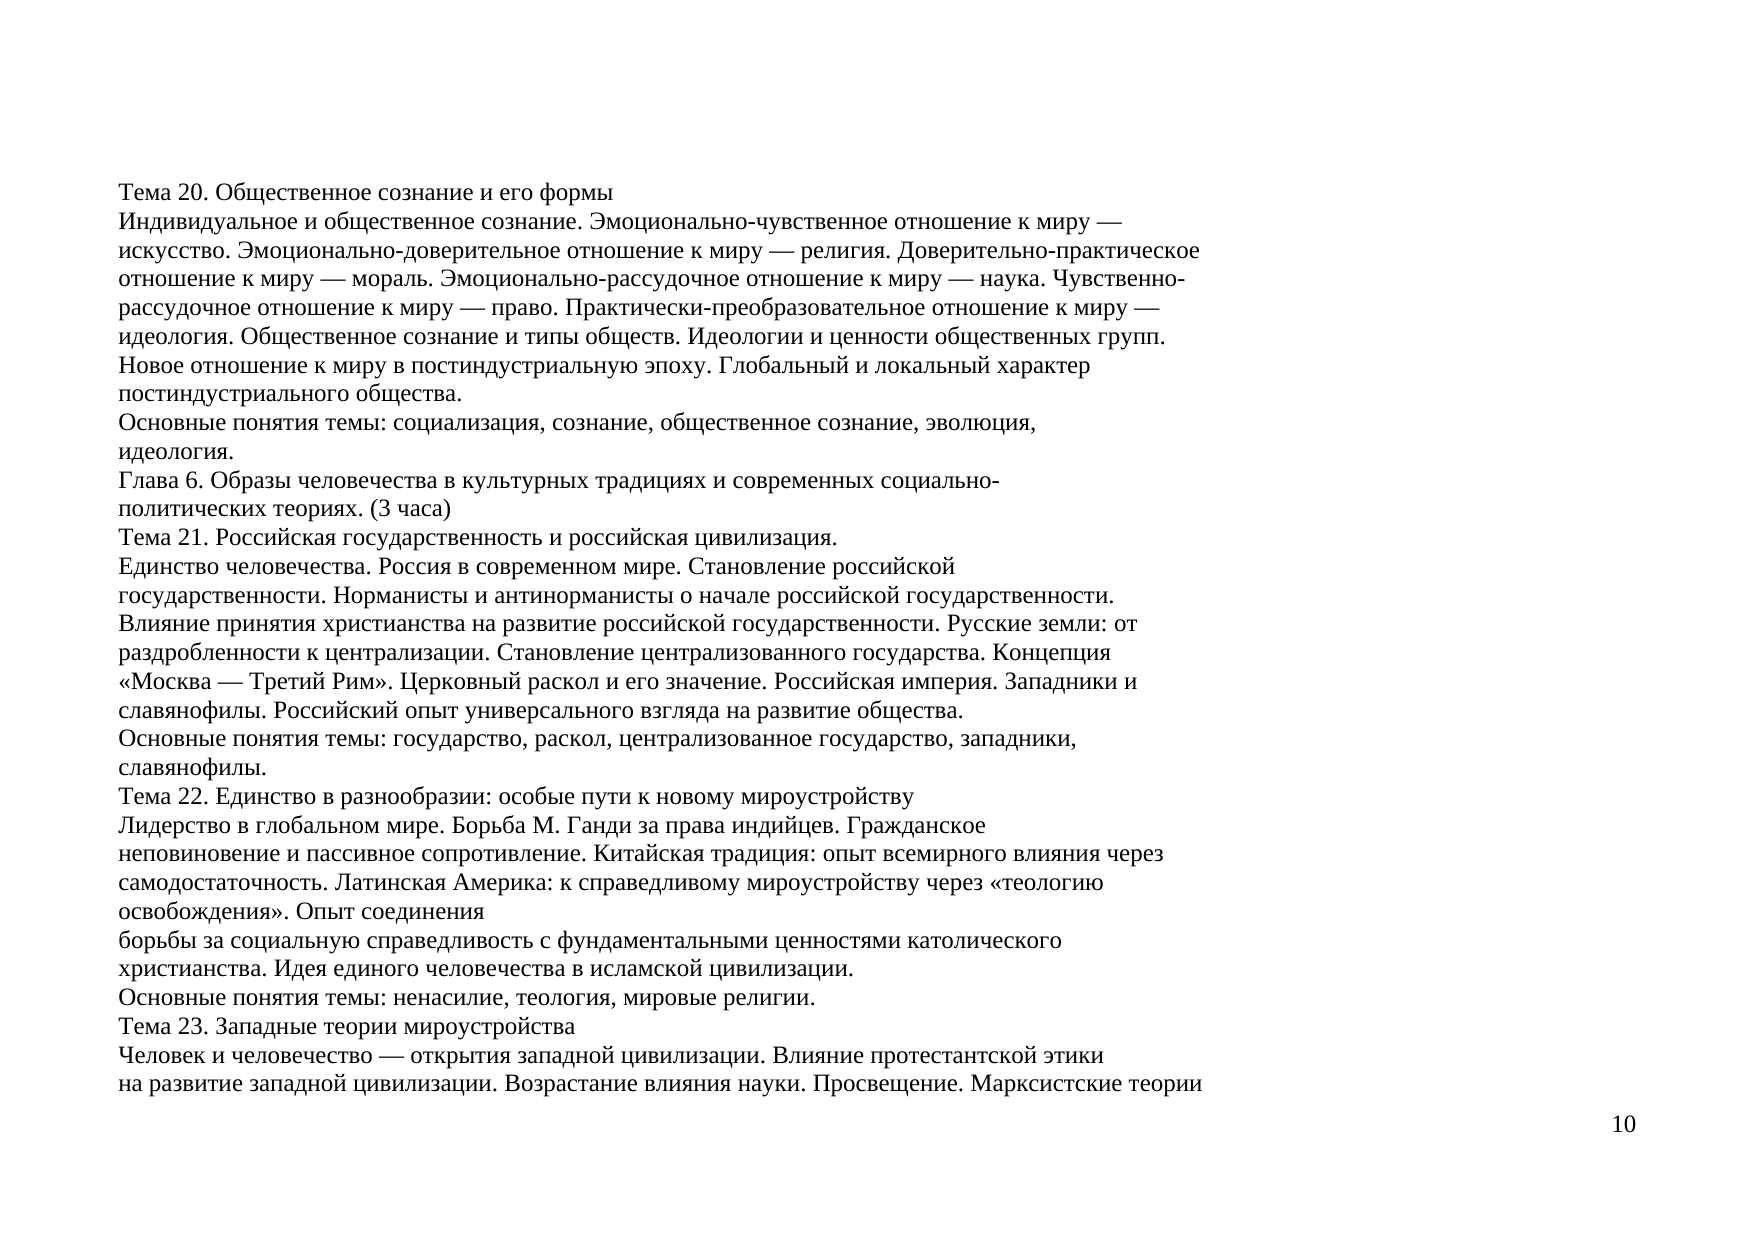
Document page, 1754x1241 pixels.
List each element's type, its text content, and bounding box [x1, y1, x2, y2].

text идеология. Общественное сознание и типы обществ. Идеологии и ценности общественных групп. [118, 321, 1636, 350]
text Тема 21. Российская государственность и российская цивилизация. [118, 522, 1636, 551]
text Основные понятия темы: государство, раскол, централизованное государство, западники, [118, 723, 1636, 752]
text Тема 23. Западные теории мироустройства [118, 1011, 1636, 1040]
text раздробленности к централизации. Становление централизованного государства. Концепция [118, 637, 1636, 666]
text неповиновение и пассивное сопротивление. Китайская традиция: опыт всемирного влияния через [118, 838, 1636, 867]
text Индивидуальное и общественное сознание. Эмоционально-чувственное отношение к миру — [118, 206, 1636, 235]
text «Москва — Третий Рим». Церковный раскол и его значение. Российская империя. Западники и [118, 666, 1636, 695]
text Глава 6. Образы человечества в культурных традициях и современных социально- [118, 465, 1636, 493]
text Влияние принятия христианства на развитие российской государственности. Русские земли: от [118, 608, 1636, 637]
text Новое отношение к миру в постиндустриальную эпоху. Глобальный и локальный характер [118, 350, 1636, 378]
text отношение к миру — мораль. Эмоционально-рассудочное отношение к миру — наука. Чувственно- [118, 263, 1636, 292]
text освобождения». Опыт соединения [118, 896, 1636, 925]
text Тема 22. Единство в разнообразии: особые пути к новому мироустройству [118, 781, 1636, 810]
text самодостаточность. Латинская Америка: к справедливому мироустройству через «теологию [118, 867, 1636, 896]
text Человек и человечество — открытия западной цивилизации. Влияние протестантской этики [118, 1040, 1636, 1068]
text на развитие западной цивилизации. Возрастание влияния науки. Просвещение. Марксистские теории [118, 1068, 1636, 1097]
text христианства. Идея единого человечества в исламской цивилизации. [118, 953, 1636, 982]
text Основные понятия темы: ненасилие, теология, мировые религии. [118, 982, 1636, 1011]
text искусство. Эмоционально-доверительное отношение к миру — религия. Доверительно-практическое [118, 235, 1636, 263]
text постиндустриального общества. [118, 378, 1636, 407]
text борьбы за социальную справедливость с фундаментальными ценностями католического [118, 925, 1636, 953]
text славянофилы. [118, 752, 1636, 781]
text Тема 20. Общественное сознание и его формы [118, 177, 1636, 206]
text Основные понятия темы: социализация, сознание, общественное сознание, эволюция, [118, 407, 1636, 436]
text Единство человечества. Россия в современном мире. Становление российской [118, 551, 1636, 580]
text рассудочное отношение к миру — право. Практически-преобразовательное отношение к миру — [118, 292, 1636, 321]
text политических теориях. (3 часа) [118, 493, 1636, 522]
text идеология. [118, 436, 1636, 465]
text государственности. Норманисты и антинорманисты о начале российской государственности. [118, 580, 1636, 608]
text славянофилы. Российский опыт универсального взгляда на развитие общества. [118, 695, 1636, 723]
text Лидерство в глобальном мире. Борьба М. Ганди за права индийцев. Гражданское [118, 810, 1636, 838]
